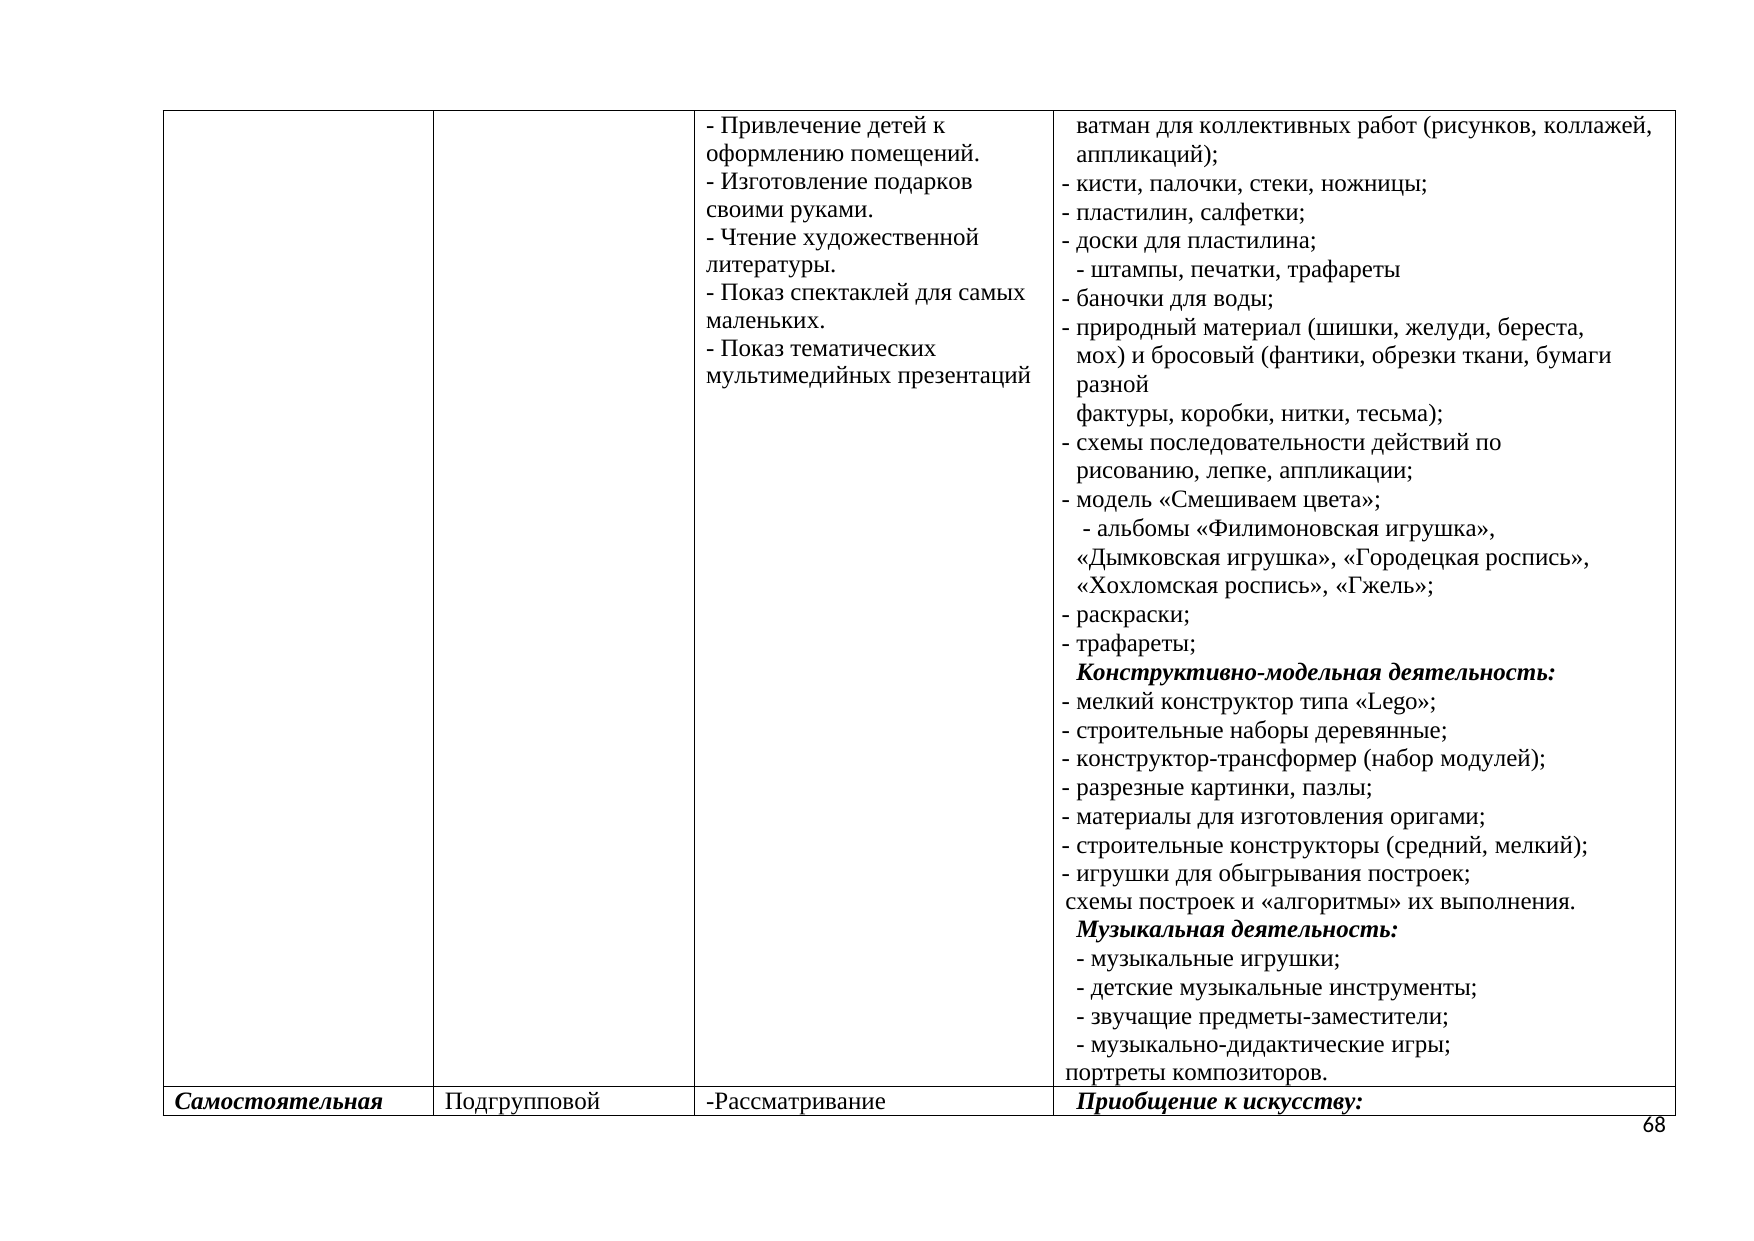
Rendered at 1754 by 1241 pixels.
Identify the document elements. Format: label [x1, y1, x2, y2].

table_cell [434, 1087, 694, 1115]
table_cell [695, 111, 1053, 1086]
table_cell [434, 111, 694, 1086]
table_cell [695, 1087, 1053, 1115]
table_cell [1054, 111, 1675, 1086]
table_cell [164, 1087, 433, 1115]
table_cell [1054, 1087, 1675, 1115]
table_cell [164, 111, 433, 1086]
